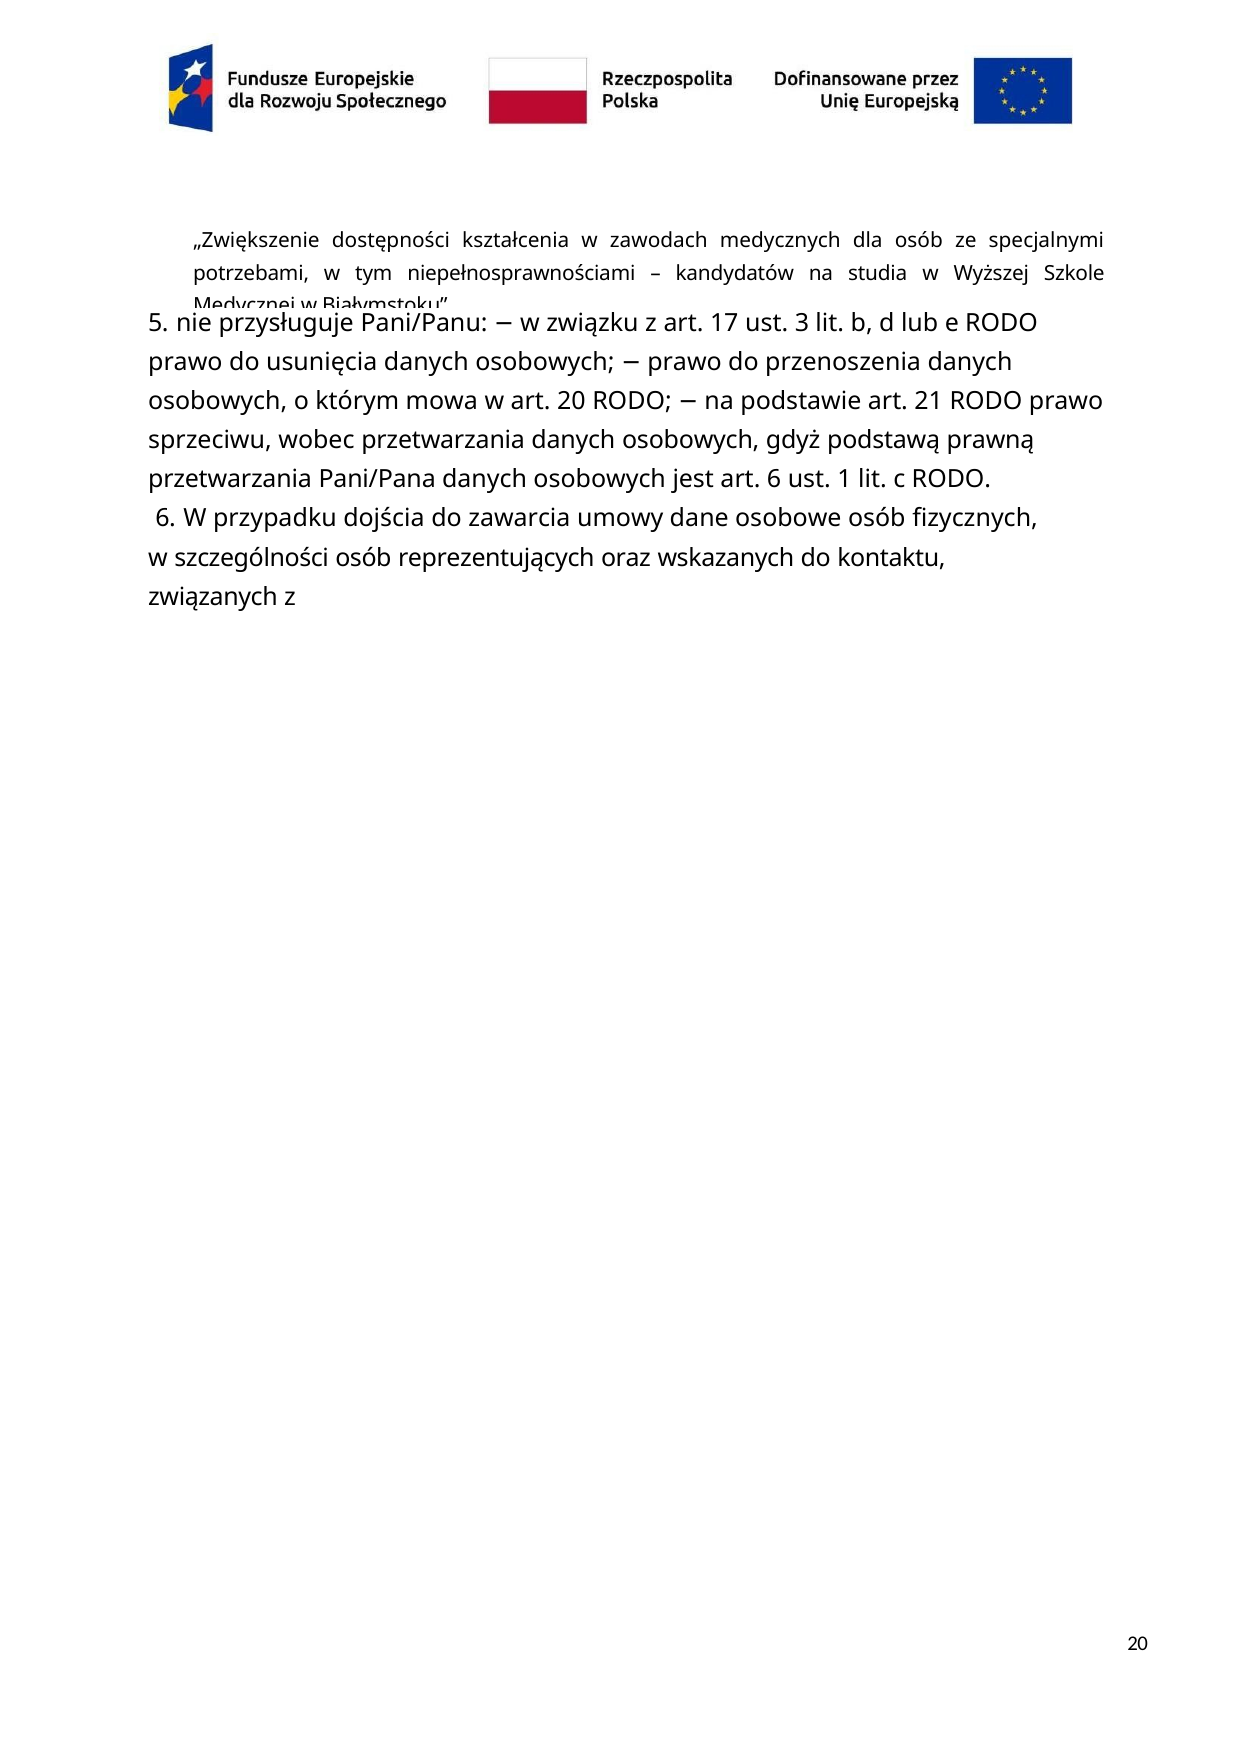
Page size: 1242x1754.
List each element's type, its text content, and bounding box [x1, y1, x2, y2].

picture [158, 33, 1074, 136]
list nie przysługuje Pani/Panu: − w związku z art. 17 ust. 3 lit. b, d lub e RODO prawo do usunięcia danych osobowych; − prawo do przenoszenia danych osobowych, o którym mowa w art. 20 RODO; − na podstawie art. 21 RODO prawo sprzeciwu, wobec przetwarzania danych osobowych, gdyż podstawą prawną przetwarzania Pani/Pana danych osobowych jest art. 6 ust. 1 lit. c RODO. [148, 304, 1112, 495]
list W przypadku dojścia do zawarcia umowy dane osobowe osób fizycznych, w szczególności osób reprezentujących oraz wskazanych do kontaktu, związanych z [148, 500, 1058, 612]
